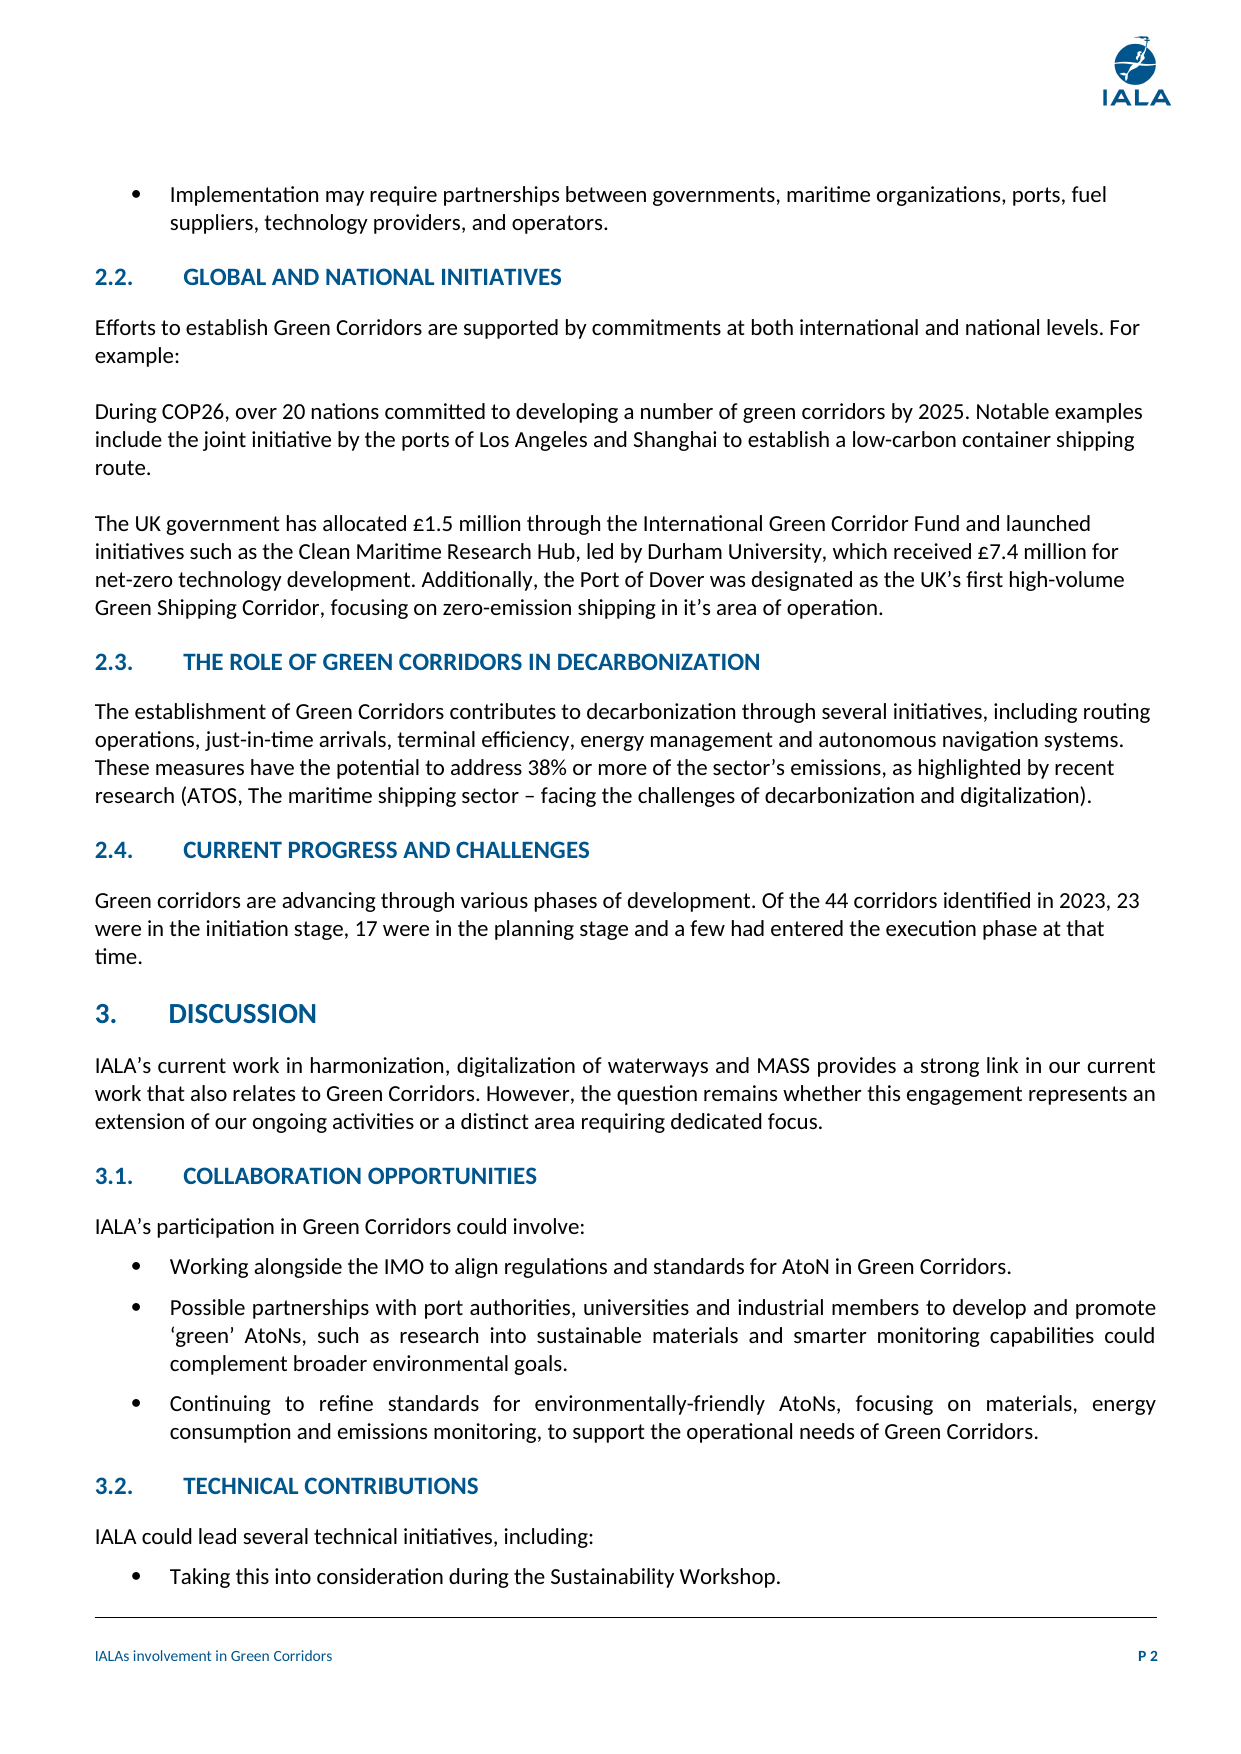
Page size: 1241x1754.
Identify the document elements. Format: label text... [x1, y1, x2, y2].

text The UK government has allocated £1.5 million through the International Green Corridor Fund and launched initiatives such as the Clean Maritime Research Hub, led by Durham University, which received £7.4 million for net-zero technology development. Additionally, the Port of Dover was designated as the UK’s first high-volume Green Shipping Corridor, focusing on zero-emission shipping in it’s area of operation. [94, 509, 1157, 621]
text IALA’s current work in harmonization, digitalization of waterways and MASS provides a strong link in our current work that also relates to Green Corridors. However, the question remains whether this engagement represents an extension of our ongoing activities or a distinct area requiring dedicated focus. [94, 1051, 1157, 1136]
subtitle Global and National Initiatives [94, 262, 1157, 292]
subtitle The Role of Green Corridors in Decarbonization [94, 646, 1157, 677]
text IALA’s participation in Green Corridors could involve: [94, 1212, 1157, 1240]
subtitle Current Progress and Challenges [94, 834, 1157, 865]
list Taking this into consideration during the Sustainability Workshop. [132, 1562, 1157, 1590]
list Continuing to refine standards for environmentally-friendly AtoNs, focusing on materials, energy consumption and emissions monitoring, to support the operational needs of Green Corridors. [132, 1389, 1157, 1446]
list Implementation may require partnerships between governments, maritime organizations, ports, fuel suppliers, technology providers, and operators. [132, 181, 1157, 237]
text Efforts to establish Green Corridors are supported by commitments at both international and national levels. For example: [94, 313, 1157, 369]
list Working alongside the IMO to align regulations and standards for AtoN in Green Corridors. [132, 1252, 1157, 1280]
picture [1087, 28, 1183, 121]
list Possible partnerships with port authorities, universities and industrial members to develop and promote ‘green’ AtoNs, such as research into sustainable materials and smarter monitoring capabilities could complement broader environmental goals. [132, 1293, 1157, 1377]
subtitle Technical Contributions [94, 1471, 1157, 1501]
text IALA could lead several technical initiatives, including: [94, 1522, 1157, 1550]
text Green corridors are advancing through various phases of development. Of the 44 corridors identified in 2023, 23 were in the initiation stage, 17 were in the planning stage and a few had entered the execution phase at that time. [94, 886, 1157, 970]
subtitle Collaboration Opportunities [94, 1161, 1157, 1191]
text During COP26, over 20 nations committed to developing a number of green corridors by 2025. Notable examples include the joint initiative by the ports of Los Angeles and Shanghai to establish a low-carbon container shipping route. [94, 397, 1157, 481]
text The establishment of Green Corridors contributes to decarbonization through several initiatives, including routing operations, just-in-time arrivals, terminal efficiency, energy management and autonomous navigation systems. These measures have the potential to address 38% or more of the sector’s emissions, as highlighted by recent research (ATOS, The maritime shipping sector – facing the challenges of decarbonization and digitalization). [94, 697, 1157, 809]
subtitle Discussion [94, 995, 1157, 1031]
